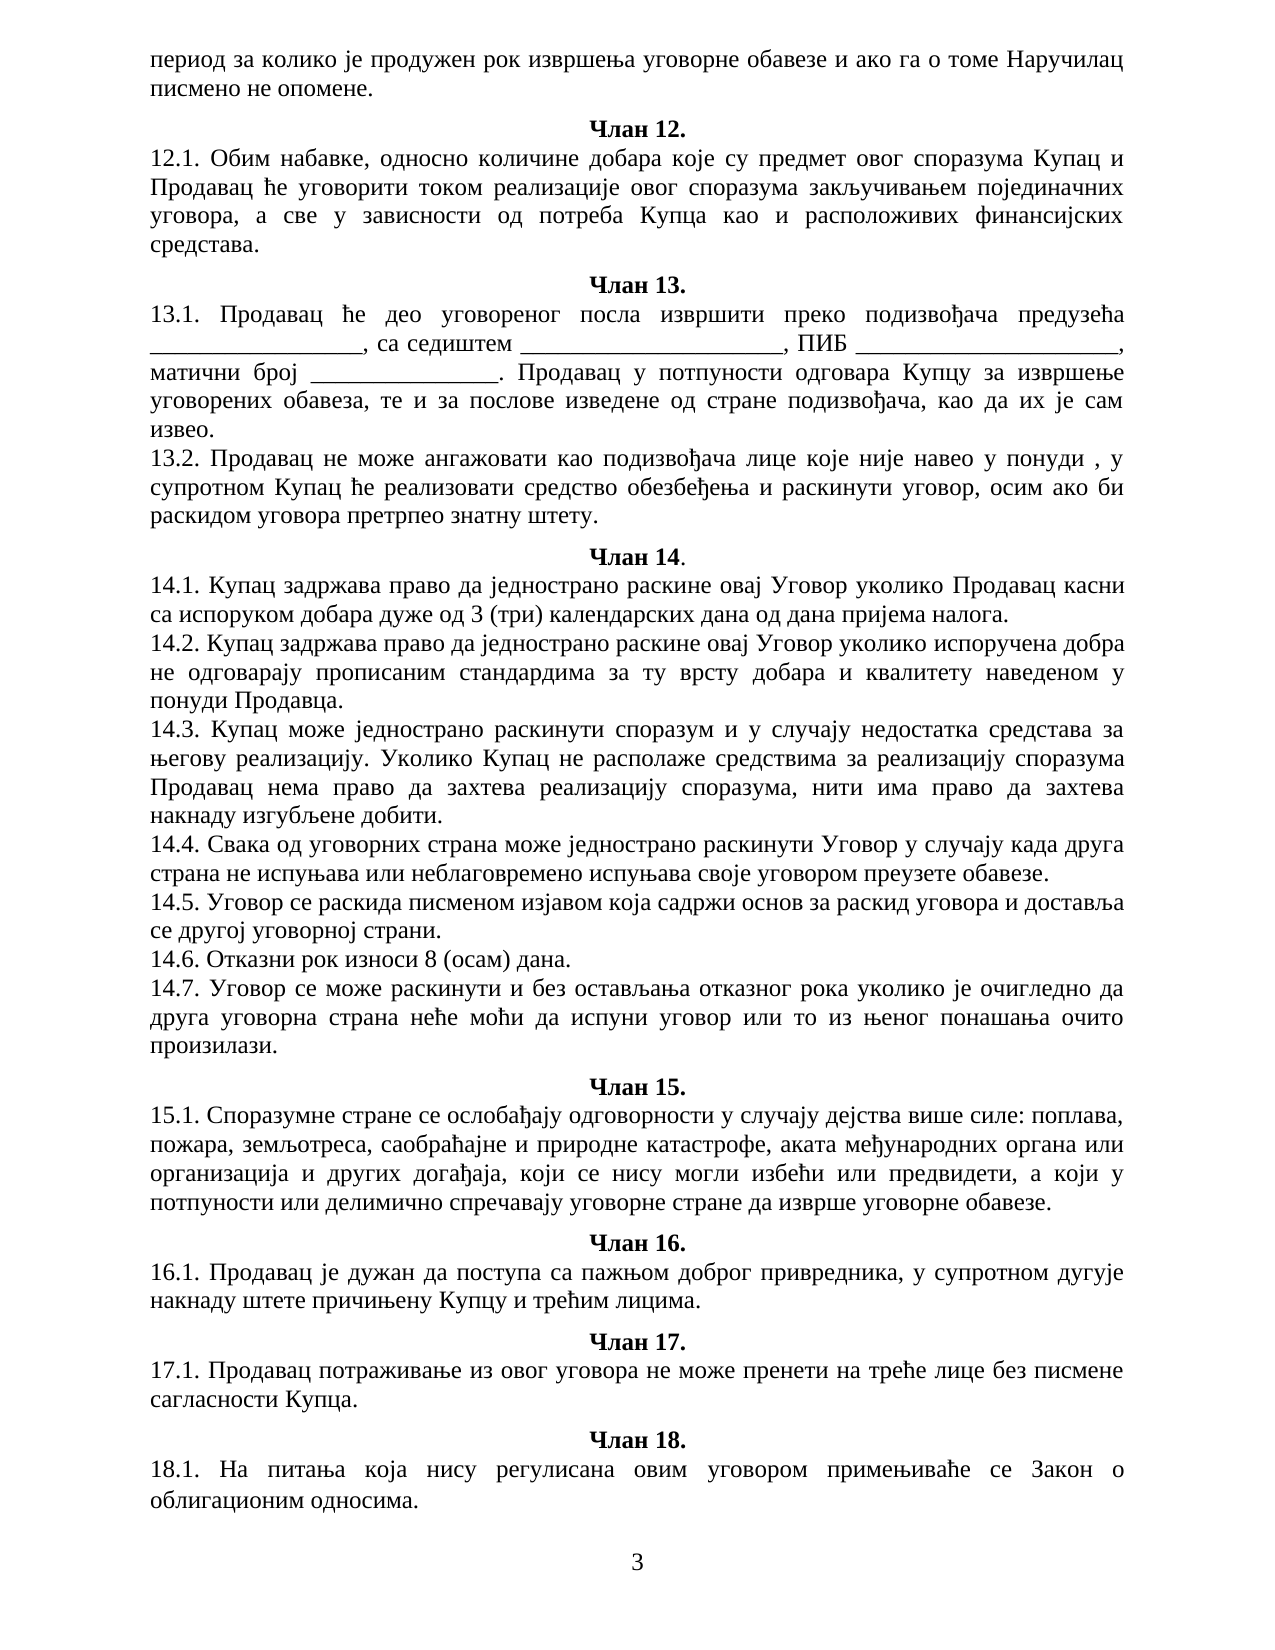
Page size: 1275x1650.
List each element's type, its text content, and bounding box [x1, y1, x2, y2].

text 14.3. Купац може једнострано раскинути споразум и у случају недостатка средстава за његову реализацију. Уколико Купац не располаже средствима за реализацију споразума Продавац нема право да захтева реализацију споразума, нити има право да захтева накнаду изгубљене добити. [150, 714, 1125, 829]
text 18.1. На питања која нису регулисана овим уговором примењиваће се Закон о облигационим односима. [150, 1454, 1125, 1514]
text 13.2. Продавац не може ангажовати као подизвођача лице које није навео у понуди , у супротном Купац ће реализовати средство обезбеђења и раскинути уговор, осим ако би раскидом уговора претрпео знатну штету. [150, 443, 1125, 529]
text 17.1. Продавац потраживање из овог уговора не може пренети на треће лице без писмене сагласности Купца. [150, 1356, 1125, 1413]
text 14.7. Уговор се може раскинути и без остављања отказног рока уколико је очигледно да друга уговорна страна неће моћи да испуни уговор или то из њеног понашања очито произилази. [150, 973, 1125, 1059]
text 14.6. Отказни рок износи 8 (осам) дана. [150, 944, 1125, 973]
text Члан 18. [150, 1426, 1125, 1454]
text Члан 16. [150, 1228, 1125, 1257]
text Члан 15. [150, 1072, 1125, 1101]
text 14.5. Уговор се раскида писменом изјавом која садржи основ за раскид уговора и доставља се другој уговорној страни. [150, 887, 1125, 944]
text 13.1. Продавац ће део уговореног посла извршити преко подизвођача предузећа _________________, са седиштем _____________________, ПИБ _____________________, матични број _______________. Продавац у потпуности одговара Купцу за извршење уговорених обавеза, те и за послове изведене од стране подизвођача, као да их је сам извео. [150, 299, 1125, 443]
text Члан 12. [150, 114, 1125, 143]
text 14.2. Купац задржава право да једнострано раскине овај Уговор уколико испоручена добра не одговарају прописаним стандардима за ту врсту добара и квалитету наведеном у понуди Продавца. [150, 628, 1125, 714]
text 14.1. Купац задржава право да једнострано раскине овај Уговор уколико Продавац касни са испоруком добара дуже од 3 (три) календарских дана од дана пријема налога. [150, 571, 1125, 628]
text Члан 13. [150, 271, 1125, 299]
text 15.1. Споразумне стране се ослобађају одговорности у случају дејства више силе: поплава, пожара, земљотреса, саобраћајне и природне катастрофе, аката међународних органа или организација и других догађаја, који се нису могли избећи или предвидети, а који у потпуности или делимично спречавају уговорне стране да изврше уговорне обавезе. [150, 1101, 1125, 1216]
text 16.1. Продавац је дужан да поступа са пажњом доброг привредника, у супротном дугује накнаду штете причињену Купцу и трећим лицима. [150, 1257, 1125, 1314]
text 12.1. Обим набавке, односно количине добара које су предмет овог споразума Купац и Продавац ће уговорити током реализације овог споразума закључивањем појединачних уговора, а све у зависности од потреба Купца као и расположивих финансијских средстава. [150, 143, 1125, 258]
text 14.4. Свака од уговорних страна може једнострано раскинути Уговор у случају када друга страна не испуњава или неблаговремено испуњава своје уговором преузете обавезе. [150, 829, 1125, 887]
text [150, 44, 1125, 102]
text Члан 14. [150, 542, 1125, 571]
text Члан 17. [150, 1327, 1125, 1356]
